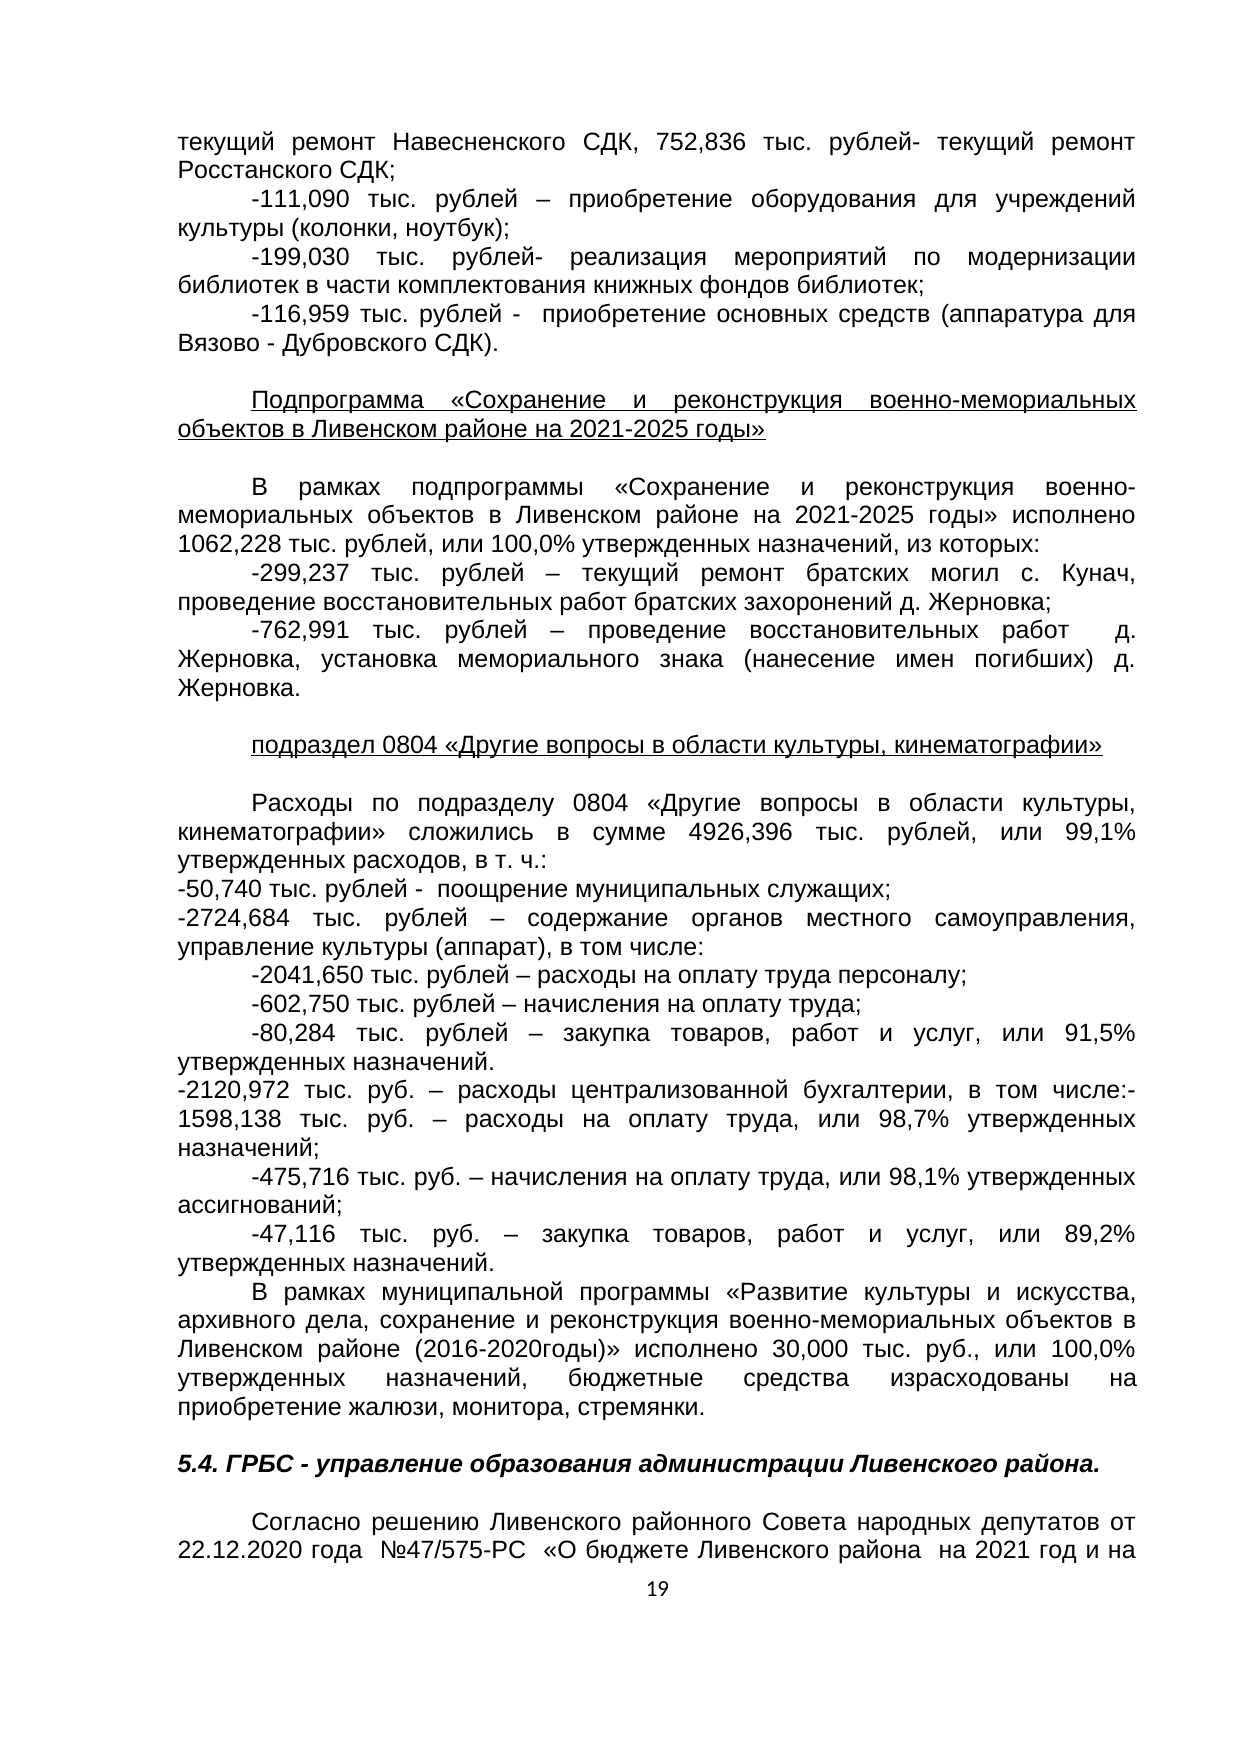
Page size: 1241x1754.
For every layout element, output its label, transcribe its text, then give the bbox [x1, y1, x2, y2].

title -2041,650 тыс. рублей – расходы на оплату труда персоналу; [177, 960, 1137, 989]
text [177, 1506, 1137, 1564]
title -2120,972 тыс. руб. – расходы централизованной бухгалтерии, в том числе:-1598,138 тыс. руб. – расходы на оплату труда, или 98,7% утвержденных назначений; [177, 1075, 1137, 1161]
title -2724,684 тыс. рублей – содержание органов местного самоуправления, управление культуры (аппарат), в том числе: [177, 903, 1137, 960]
text -111,090 тыс. рублей – приобретение оборудования для учреждений культуры (колонки, ноутбук); [177, 184, 1137, 241]
text подраздел 0804 «Другие вопросы в области культуры, кинематографии» [177, 730, 1137, 759]
text -50,740 тыс. рублей - поощрение муниципальных служащих; [177, 874, 1137, 903]
title -602,750 тыс. рублей – начисления на оплату труда; [177, 989, 1137, 1018]
title -47,116 тыс. руб. – закупка товаров, работ и услуг, или 89,2% утвержденных назначений. [177, 1219, 1137, 1276]
text Подпрограмма «Сохранение и реконструкция военно-мемориальных объектов в Ливенском районе на 2021-2025 годы» [177, 385, 1137, 443]
text -299,237 тыс. рублей – текущий ремонт братских могил с. Кунач, проведение восстановительных работ братских захоронений д. Жерновка; [177, 558, 1137, 615]
title В рамках муниципальной программы «Развитие культуры и искусства, архивного дела, сохранение и реконструкция военно-мемориальных объектов в Ливенском районе (2016-2020годы)» исполнено 30,000 тыс. руб., или 100,0% утвержденных назначений, бюджетные средства израсходованы на приобретение жалюзи, монитора, стремянки. [177, 1276, 1137, 1420]
text -199,030 тыс. рублей- реализация мероприятий по модернизации библиотек в части комплектования книжных фондов библиотек; [177, 241, 1137, 299]
title -475,716 тыс. руб. – начисления на оплату труда, или 98,1% утвержденных ассигнований; [177, 1161, 1137, 1219]
title -80,284 тыс. рублей – закупка товаров, работ и услуг, или 91,5% утвержденных назначений. [177, 1018, 1137, 1075]
text Расходы по подразделу 0804 «Другие вопросы в области культуры, кинематографии» сложились в сумме 4926,396 тыс. рублей, или 99,1% утвержденных расходов, в т. ч.: [177, 788, 1137, 874]
text -116,959 тыс. рублей - приобретение основных средств (аппаратура для Вязово - Дубровского СДК). [177, 299, 1137, 356]
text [177, 126, 1137, 184]
text 5.4. ГРБС - управление образования администрации Ливенского района. [177, 1449, 1137, 1478]
text В рамках подпрограммы «Сохранение и реконструкция военно-мемориальных объектов в Ливенском районе на 2021-2025 годы» исполнено 1062,228 тыс. рублей, или 100,0% утвержденных назначений, из которых: [177, 471, 1137, 558]
text -762,991 тыс. рублей – проведение восстановительных работ д. Жерновка, установка мемориального знака (нанесение имен погибших) д. Жерновка. [177, 615, 1137, 701]
